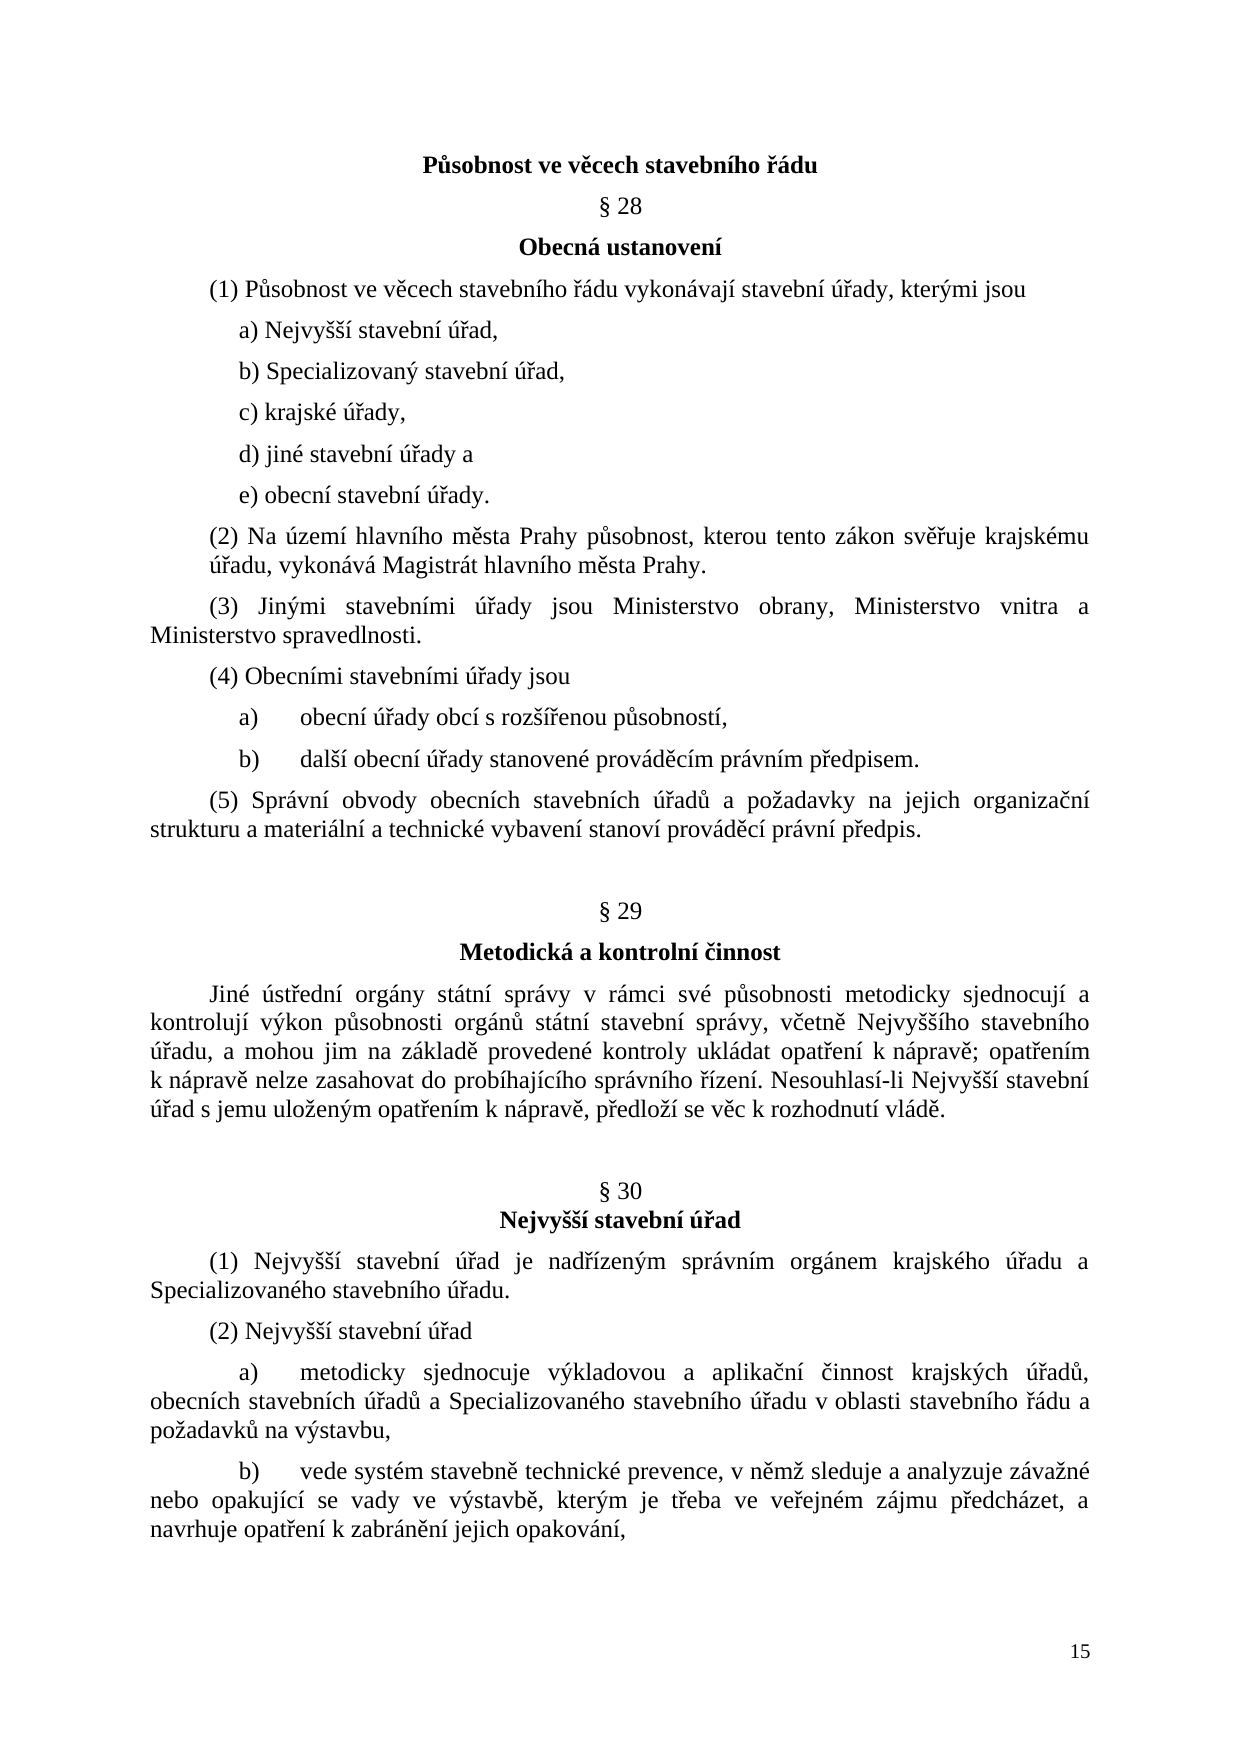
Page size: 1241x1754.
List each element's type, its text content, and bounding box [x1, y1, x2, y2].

text c) krajské úřady, [150, 397, 1090, 426]
list metodicky sjednocuje výkladovou a aplikační činnost krajských úřadů, obecních stavebních úřadů a Specializovaného stavebního úřadu v oblasti stavebního řádu a požadavků na výstavbu, [150, 1357, 1090, 1444]
text e) obecní stavební úřady. [150, 480, 1090, 509]
text § 28 [150, 191, 1090, 220]
text (2) Nejvyšší stavební úřad [150, 1316, 1090, 1345]
text § 30 Nejvyšší stavební úřad [150, 1176, 1090, 1234]
text (4) Obecními stavebními úřady jsou [150, 661, 1090, 690]
text (3) Jinými stavebními úřady jsou Ministerstvo obrany, Ministerstvo vnitra a Ministerstvo spravedlnosti. [150, 591, 1090, 649]
text (5) Správní obvody obecních stavebních úřadů a požadavky na jejich organizační strukturu a materiální a technické vybavení stanoví prováděcí právní předpis. [150, 785, 1090, 842]
text Jiné ústřední orgány státní správy v rámci své působnosti metodicky sjednocují a kontrolují výkon působnosti orgánů státní stavební správy, včetně Nejvyššího stavebního úřadu, a mohou jim na základě provedené kontroly ukládat opatření k nápravě; opatřením k nápravě nelze zasahovat do probíhajícího správního řízení. Nesouhlasí-li Nejvyšší stavební úřad s jemu uloženým opatřením k nápravě, předloží se věc k rozhodnutí vládě. [150, 979, 1090, 1122]
list další obecní úřady stanovené prováděcím právním předpisem. [150, 744, 1090, 772]
text (1) Působnost ve věcech stavebního řádu vykonávají stavební úřady, kterými jsou [150, 274, 1090, 302]
text Působnost ve věcech stavebního řádu [150, 150, 1090, 179]
text § 29 [150, 896, 1090, 925]
text (2) Na území hlavního města Prahy působnost, kterou tento zákon svěřuje krajskému úřadu, vykonává Magistrát hlavního města Prahy. [209, 521, 1090, 579]
list obecní úřady obcí s rozšířenou působností, [150, 702, 1090, 731]
text b) Specializovaný stavební úřad, [150, 356, 1090, 385]
text Obecná ustanovení [150, 232, 1090, 261]
text a) Nejvyšší stavební úřad, [150, 315, 1090, 344]
text (1) Nejvyšší stavební úřad je nadřízeným správním orgánem krajského úřadu a Specializovaného stavebního úřadu. [150, 1246, 1090, 1304]
list vede systém stavebně technické prevence, v němž sleduje a analyzuje závažné nebo opakující se vady ve výstavbě, kterým je třeba ve veřejném zájmu předcházet, a navrhuje opatření k zabránění jejich opakování, [150, 1456, 1090, 1542]
text d) jiné stavební úřady a [150, 439, 1090, 467]
text Metodická a kontrolní činnost [150, 937, 1090, 966]
